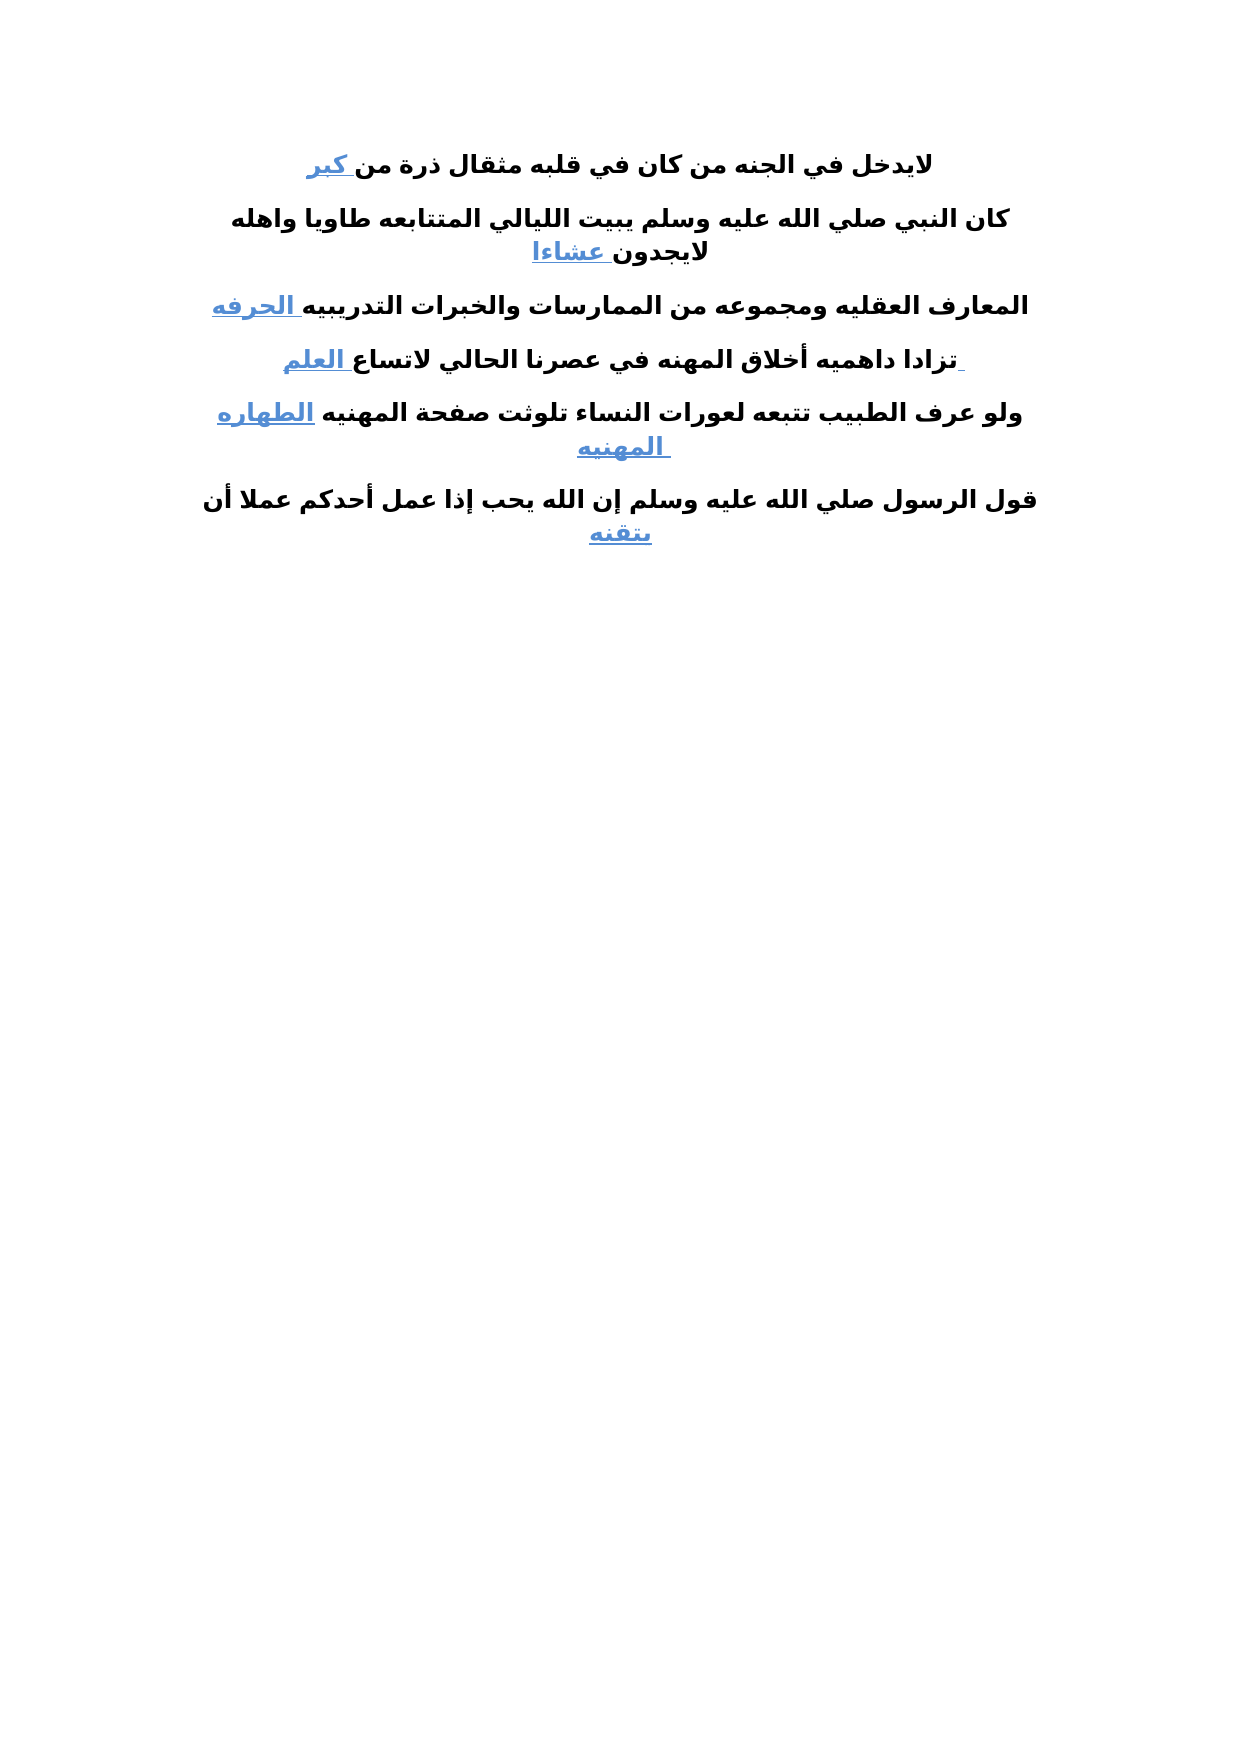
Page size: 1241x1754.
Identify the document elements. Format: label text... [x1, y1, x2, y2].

text لايدخل في الجنه من كان في قلبه مثقال ذرة من كبر [187, 150, 1053, 179]
text المعارف العقليه ومجموعه من الممارسات والخبرات التدريبيه الحرفه [187, 291, 1053, 319]
text كان النبي صلي الله عليه وسلم يبيت الليالي المتتابعه طاويا واهله لايجدون عشاءا [187, 204, 1053, 266]
text تزادا داهميه أخلاق المهنه في عصرنا الحالي لاتساع العلم [187, 344, 1053, 373]
text ولو عرف الطبيب تتبعه لعورات النساء تلوثت صفحة المهنيه الطهاره المهنيه [187, 398, 1053, 460]
text قول الرسول صلي الله عليه وسلم إن الله يحب إذا عمل أحدكم عملا أن يتقنه [187, 485, 1053, 547]
